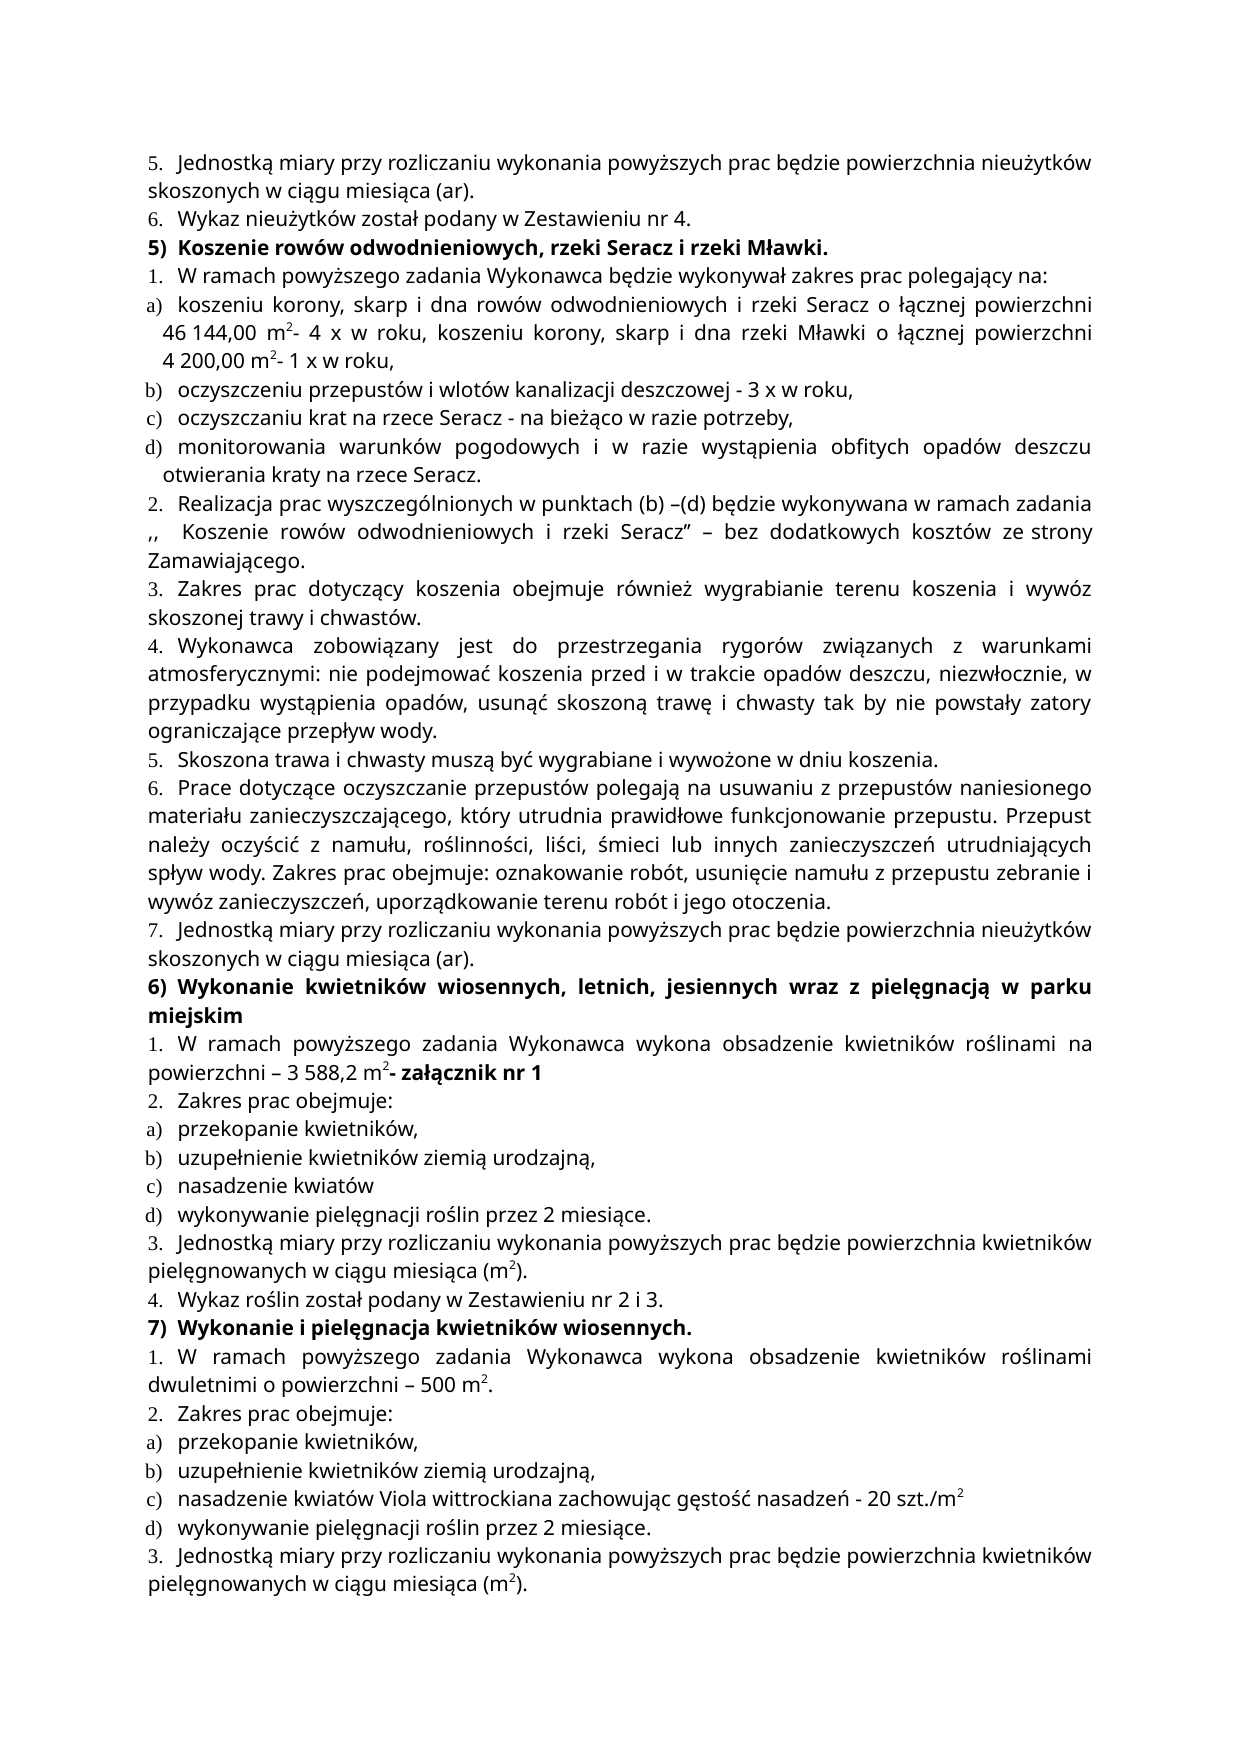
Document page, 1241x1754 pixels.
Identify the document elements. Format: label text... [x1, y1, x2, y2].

list koszeniu korony, skarp i dna rowów odwodnieniowych i rzeki Seracz o łącznej powierzchni 46 144,00 m2- 4 x w roku, koszeniu korony, skarp i dna rzeki Mławki o łącznej powierzchni 4 200,00 m2- 1 x w roku, [162, 290, 1093, 375]
list przekopanie kwietników, [162, 1114, 1093, 1143]
list Zakres prac obejmuje: [148, 1086, 1093, 1114]
list uzupełnienie kwietników ziemią urodzajną, [162, 1143, 1093, 1171]
list W ramach powyższego zadania Wykonawca wykona obsadzenie kwietników roślinami dwuletnimi o powierzchni – 500 m2. [148, 1342, 1093, 1399]
list nasadzenie kwiatów [162, 1171, 1093, 1200]
list oczyszczaniu krat na rzece Seracz - na bieżąco w razie potrzeby, [162, 403, 1093, 432]
list Realizacja prac wyszczególnionych w punktach (b) –(d) będzie wykonywana w ramach zadania ,, Koszenie rowów odwodnieniowych i rzeki Seracz’’ – bez dodatkowych kosztów ze strony Zamawiającego. [148, 489, 1093, 574]
list Jednostką miary przy rozliczaniu wykonania powyższych prac będzie powierzchnia kwietników pielęgnowanych w ciągu miesiąca (m2). [148, 1541, 1093, 1598]
list monitorowania warunków pogodowych i w razie wystąpienia obfitych opadów deszczu otwierania kraty na rzece Seracz. [162, 432, 1093, 489]
list Skoszona trawa i chwasty muszą być wygrabiane i wywożone w dniu koszenia. [148, 745, 1093, 773]
list nasadzenie kwiatów Viola wittrockiana zachowując gęstość nasadzeń - 20 szt./m2 [162, 1484, 1093, 1513]
list Jednostką miary przy rozliczaniu wykonania powyższych prac będzie powierzchnia nieużytków skoszonych w ciągu miesiąca (ar). [148, 915, 1093, 972]
list Koszenie rowów odwodnieniowych, rzeki Seracz i rzeki Mławki. [148, 233, 1093, 261]
list oczyszczeniu przepustów i wlotów kanalizacji deszczowej - 3 x w roku, [162, 375, 1093, 403]
list wykonywanie pielęgnacji roślin przez 2 miesiące. [162, 1200, 1093, 1228]
list przekopanie kwietników, [162, 1427, 1093, 1456]
list Jednostką miary przy rozliczaniu wykonania powyższych prac będzie powierzchnia kwietników pielęgnowanych w ciągu miesiąca (m2). [148, 1228, 1093, 1285]
list W ramach powyższego zadania Wykonawca będzie wykonywał zakres prac polegający na: [148, 261, 1093, 290]
list Wykaz nieużytków został podany w Zestawieniu nr 4. [148, 204, 1093, 233]
list Wykonanie kwietników wiosennych, letnich, jesiennych wraz z pielęgnacją w parku miejskim [148, 972, 1093, 1029]
list Wykonawca zobowiązany jest do przestrzegania rygorów związanych z warunkami atmosferycznymi: nie podejmować koszenia przed i w trakcie opadów deszczu, niezwłocznie, w przypadku wystąpienia opadów, usunąć skoszoną trawę i chwasty tak by nie powstały zatory ograniczające przepływ wody. [148, 631, 1093, 745]
list Jednostką miary przy rozliczaniu wykonania powyższych prac będzie powierzchnia nieużytków skoszonych w ciągu miesiąca (ar). [148, 148, 1093, 204]
list Wykonanie i pielęgnacja kwietników wiosennych. [148, 1313, 1093, 1342]
list Prace dotyczące oczyszczanie przepustów polegają na usuwaniu z przepustów naniesionego materiału zanieczyszczającego, który utrudnia prawidłowe funkcjonowanie przepustu. Przepust należy oczyścić z namułu, roślinności, liści, śmieci lub innych zanieczyszczeń utrudniających spływ wody. Zakres prac obejmuje: oznakowanie robót, usunięcie namułu z przepustu zebranie i wywóz zanieczyszczeń, uporządkowanie terenu robót i jego otoczenia. [148, 773, 1093, 915]
list Zakres prac dotyczący koszenia obejmuje również wygrabianie terenu koszenia i wywóz skoszonej trawy i chwastów. [148, 574, 1093, 631]
list Zakres prac obejmuje: [148, 1399, 1093, 1427]
list wykonywanie pielęgnacji roślin przez 2 miesiące. [162, 1513, 1093, 1541]
list uzupełnienie kwietników ziemią urodzajną, [162, 1456, 1093, 1484]
list Wykaz roślin został podany w Zestawieniu nr 2 i 3. [148, 1285, 1093, 1313]
list W ramach powyższego zadania Wykonawca wykona obsadzenie kwietników roślinami na powierzchni – 3 588,2 m2- załącznik nr 1 [148, 1029, 1093, 1086]
